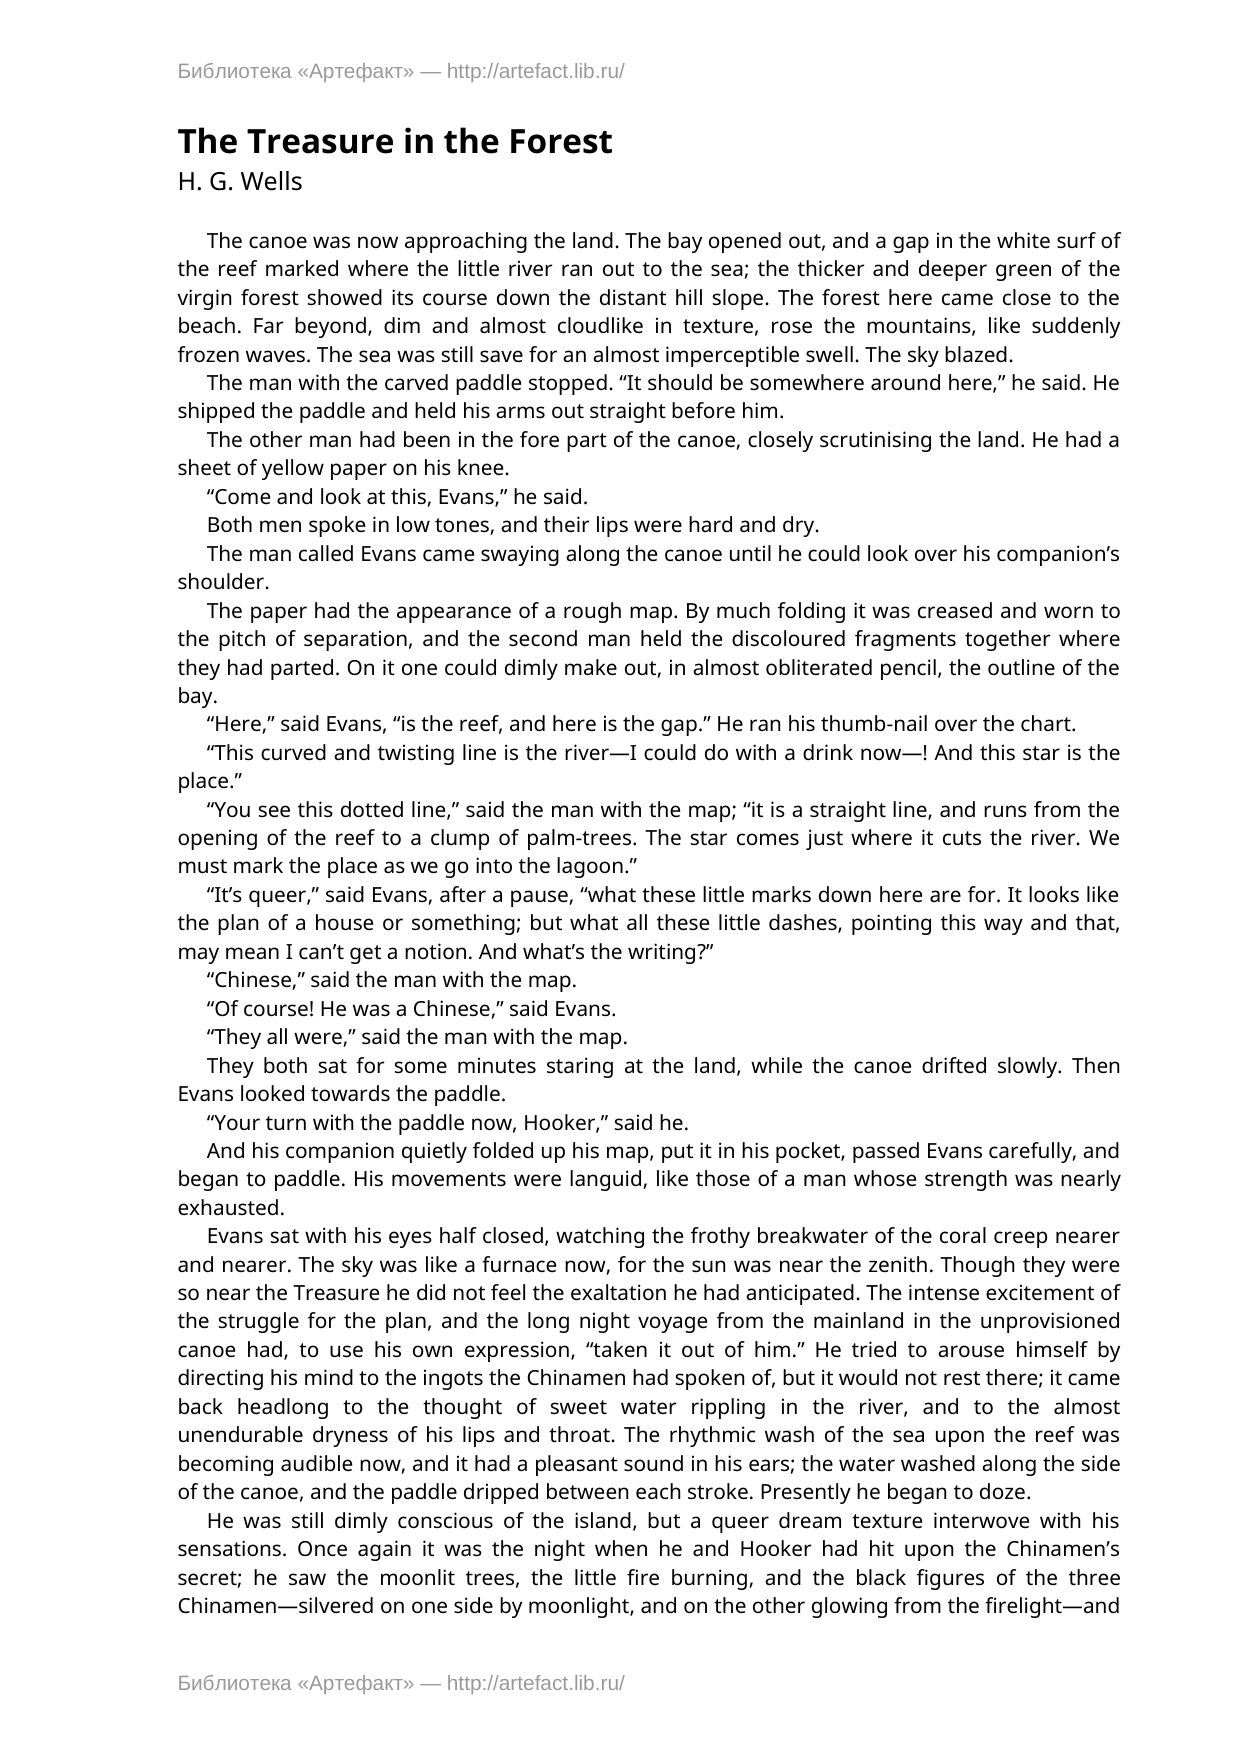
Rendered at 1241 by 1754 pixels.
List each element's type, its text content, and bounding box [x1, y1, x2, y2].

text “This curved and twisting line is the river—I could do with a drink now—! And this star is the place.” [177, 738, 1122, 795]
text “Come and look at this, Evans,” he said. [177, 482, 1122, 510]
text The other man had been in the fore part of the canoe, closely scrutinising the land. He had a sheet of yellow paper on his knee. [177, 425, 1122, 482]
text H. G. Wells [177, 163, 1122, 198]
text “Your turn with the paddle now, Hooker,” said he. [177, 1108, 1122, 1136]
text The canoe was now approaching the land. The bay opened out, and a gap in the white surf of the reef marked where the little river ran out to the sea; the thicker and deeper green of the virgin forest showed its course down the distant hill slope. The forest here came close to the beach. Far beyond, dim and almost cloudlike in texture, rose the mountains, like suddenly frozen waves. The sea was still save for an almost imperceptible swell. The sky blazed. [177, 226, 1122, 368]
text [177, 1506, 1122, 1619]
text The paper had the appearance of a rough map. By much folding it was creased and worn to the pitch of separation, and the second man held the discoloured fragments together where they had parted. On it one could dimly make out, in almost obliterated pencil, the outline of the bay. [177, 596, 1122, 709]
text The man with the carved paddle stopped. “It should be somewhere around here,” he said. He shipped the paddle and held his arms out straight before him. [177, 368, 1122, 425]
text “They all were,” said the man with the map. [177, 1022, 1122, 1051]
text “It’s queer,” said Evans, after a pause, “what these little marks down here are for. It looks like the plan of a house or something; but what all these little dashes, pointing this way and that, may mean I can’t get a notion. And what’s the writing?” [177, 880, 1122, 965]
text They both sat for some minutes staring at the land, while the canoe drifted slowly. Then Evans looked towards the paddle. [177, 1051, 1122, 1108]
text Evans sat with his eyes half closed, watching the frothy breakwater of the coral creep nearer and nearer. The sky was like a furnace now, for the sun was near the zenith. Though they were so near the Treasure he did not feel the exaltation he had anticipated. The intense excitement of the struggle for the plan, and the long night voyage from the mainland in the unprovisioned canoe had, to use his own expression, “taken it out of him.” He tried to arouse himself by directing his mind to the ingots the Chinamen had spoken of, but it would not rest there; it came back headlong to the thought of sweet water rippling in the river, and to the almost unendurable dryness of his lips and throat. The rhythmic wash of the sea upon the reef was becoming audible now, and it had a pleasant sound in his ears; the water washed along the side of the canoe, and the paddle dripped between each stroke. Presently he began to doze. [177, 1221, 1122, 1506]
text “You see this dotted line,” said the man with the map; “it is a straight line, and runs from the opening of the reef to a clump of palm-trees. The star comes just where it cuts the river. We must mark the place as we go into the lagoon.” [177, 795, 1122, 880]
text The Treasure in the Forest [177, 118, 1122, 163]
text The man called Evans came swaying along the canoe until he could look over his companion’s shoulder. [177, 539, 1122, 596]
text “Of course! He was a Chinese,” said Evans. [177, 994, 1122, 1022]
text “Here,” said Evans, “is the reef, and here is the gap.” He ran his thumb-nail over the chart. [177, 709, 1122, 738]
text “Chinese,” said the man with the map. [177, 965, 1122, 994]
text Both men spoke in low tones, and their lips were hard and dry. [177, 510, 1122, 539]
text And his companion quietly folded up his map, put it in his pocket, passed Evans carefully, and began to paddle. His movements were languid, like those of a man whose strength was nearly exhausted. [177, 1136, 1122, 1221]
